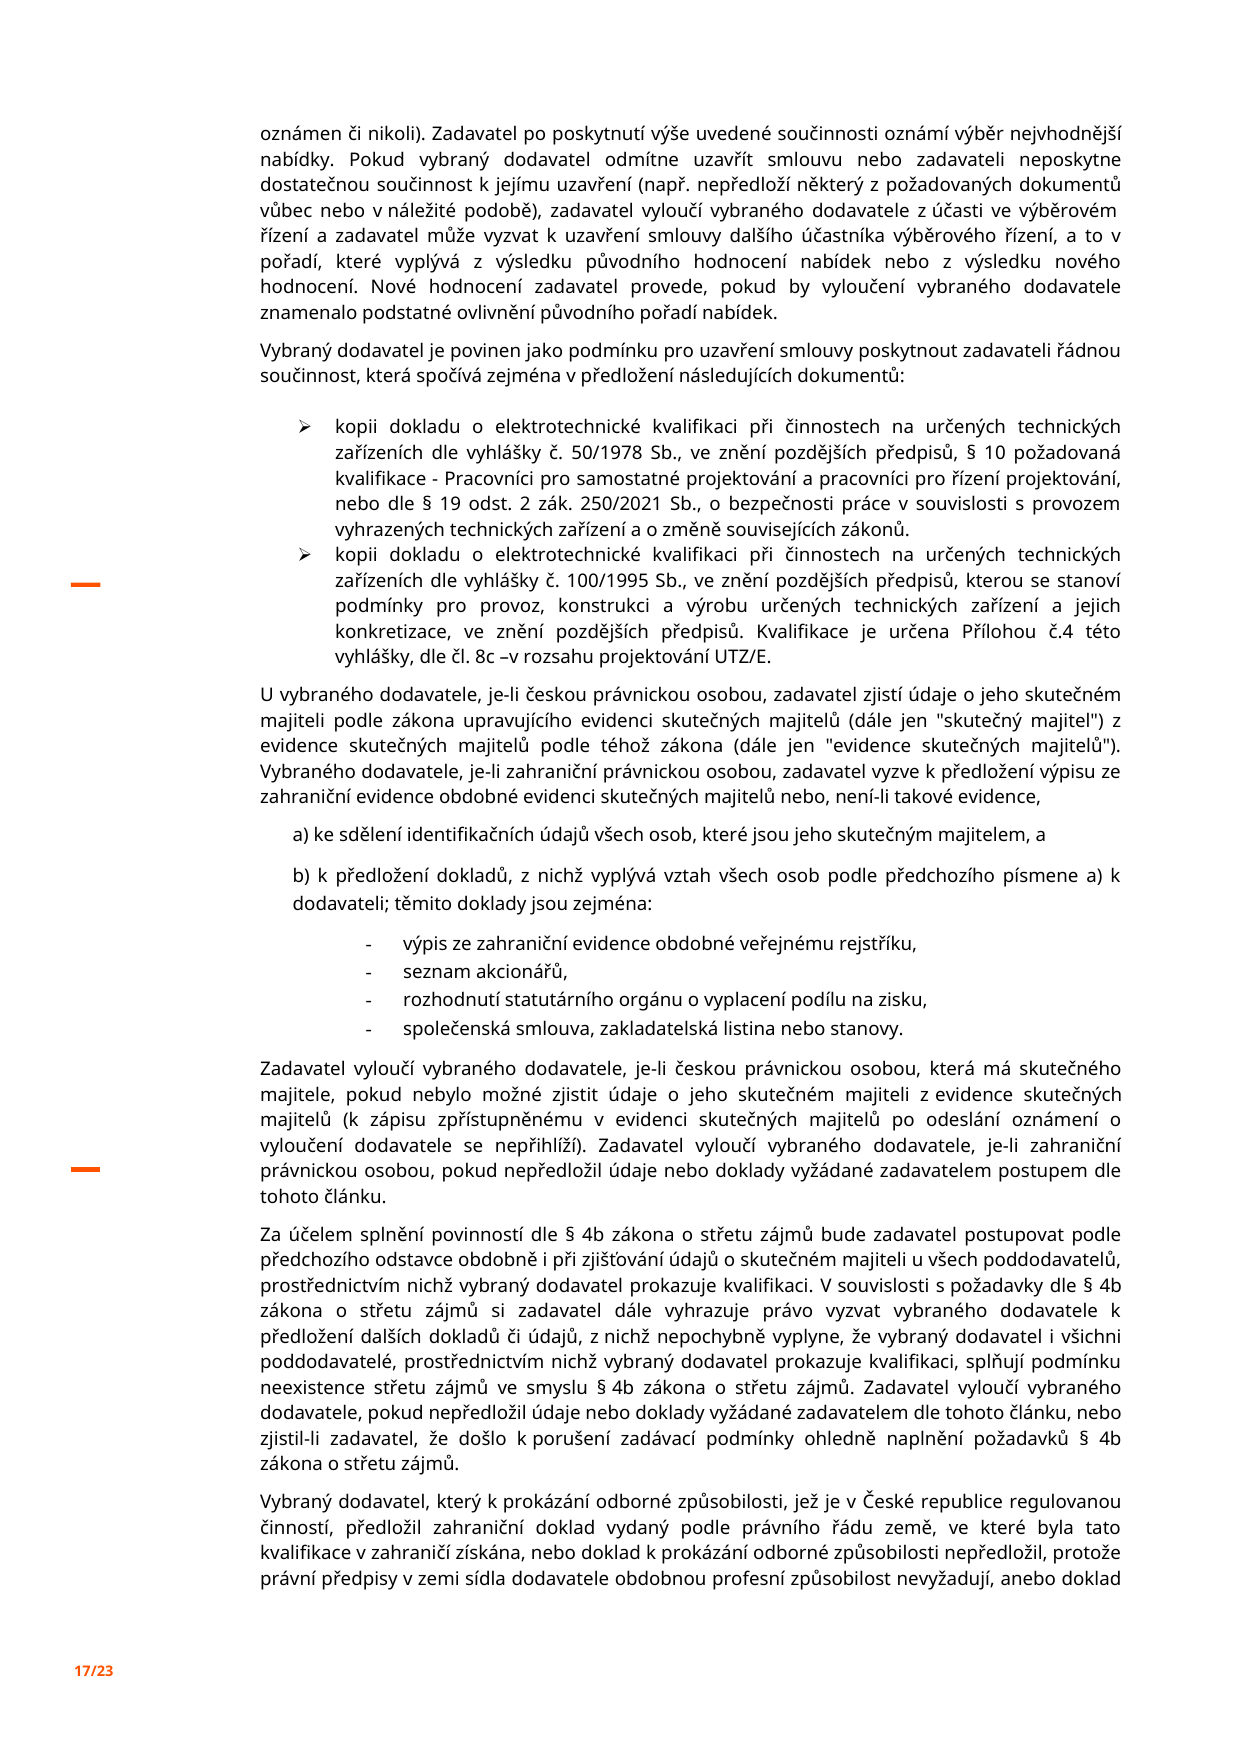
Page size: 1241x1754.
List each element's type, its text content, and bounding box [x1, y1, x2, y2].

list kopii dokladu o elektrotechnické kvalifikaci při činnostech na určených technických zařízeních dle vyhlášky č. 100/1995 Sb., ve znění pozdějších předpisů, kterou se stanoví podmínky pro provoz, konstrukci a výrobu určených technických zařízení a jejich konkretizace, ve znění pozdějších předpisů. Kvalifikace je určena Přílohou č.4 této vyhlášky, dle čl. 8c –v rozsahu projektování UTZ/E. [297, 541, 1122, 669]
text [260, 121, 1122, 325]
text U vybraného dodavatele, je-li českou právnickou osobou, zadavatel zjistí údaje o jeho skutečném majiteli podle zákona upravujícího evidenci skutečných majitelů (dále jen "skutečný majitel") z evidence skutečných majitelů podle téhož zákona (dále jen "evidence skutečných majitelů"). Vybraného dodavatele, je-li zahraniční právnickou osobou, zadavatel vyzve k předložení výpisu ze zahraniční evidence obdobné evidenci skutečných majitelů nebo, není-li takové evidence, [260, 682, 1122, 809]
list společenská smlouva, zakladatelská listina nebo stanovy. [365, 1015, 1122, 1040]
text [260, 1489, 1122, 1591]
text b) k předložení dokladů, z nichž vyplývá vztah všech osob podle předchozího písmene a) k dodavateli; těmito doklady jsou zejména: [292, 862, 1122, 916]
list výpis ze zahraniční evidence obdobné veřejnému rejstříku, [365, 931, 1122, 956]
text Vybraný dodavatel je povinen jako podmínku pro uzavření smlouvy poskytnout zadavateli řádnou součinnost, která spočívá zejména v předložení následujících dokumentů: [260, 337, 1122, 388]
text a) ke sdělení identifikačních údajů všech osob, které jsou jeho skutečným majitelem, a [292, 822, 1122, 847]
list kopii dokladu o elektrotechnické kvalifikaci při činnostech na určených technických zařízeních dle vyhlášky č. 50/1978 Sb., ve znění pozdějších předpisů, § 10 požadovaná kvalifikace - Pracovníci pro samostatné projektování a pracovníci pro řízení projektování, nebo dle § 19 odst. 2 zák. 250/2021 Sb., o bezpečnosti práce v souvislosti s provozem vyhrazených technických zařízení a o změně souvisejících zákonů. [297, 414, 1122, 541]
text Zadavatel vyloučí vybraného dodavatele, je-li českou právnickou osobou, která má skutečného majitele, pokud nebylo možné zjistit údaje o jeho skutečném majiteli z evidence skutečných majitelů (k zápisu zpřístupněnému v evidenci skutečných majitelů po odeslání oznámení o vyloučení dodavatele se nepřihlíží). Zadavatel vyloučí vybraného dodavatele, je-li zahraniční právnickou osobou, pokud nepředložil údaje nebo doklady vyžádané zadavatelem postupem dle tohoto článku. [260, 1055, 1122, 1208]
list seznam akcionářů, [365, 959, 1122, 984]
text Za účelem splnění povinností dle § 4b zákona o střetu zájmů bude zadavatel postupovat podle předchozího odstavce obdobně i při zjišťování údajů o skutečném majiteli u všech poddodavatelů, prostřednictvím nichž vybraný dodavatel prokazuje kvalifikaci. V souvislosti s požadavky dle § 4b zákona o střetu zájmů si zadavatel dále vyhrazuje právo vyzvat vybraného dodavatele k předložení dalších dokladů či údajů, z nichž nepochybně vyplyne, že vybraný dodavatel i všichni poddodavatelé, prostřednictvím nichž vybraný dodavatel prokazuje kvalifikaci, splňují podmínku neexistence střetu zájmů ve smyslu § 4b zákona o střetu zájmů. Zadavatel vyloučí vybraného dodavatele, pokud nepředložil údaje nebo doklady vyžádané zadavatelem dle tohoto článku, nebo zjistil-li zadavatel, že došlo k porušení zadávací podmínky ohledně naplnění požadavků § 4b zákona o střetu zájmů. [260, 1221, 1122, 1476]
list rozhodnutí statutárního orgánu o vyplacení podílu na zisku, [365, 987, 1122, 1012]
